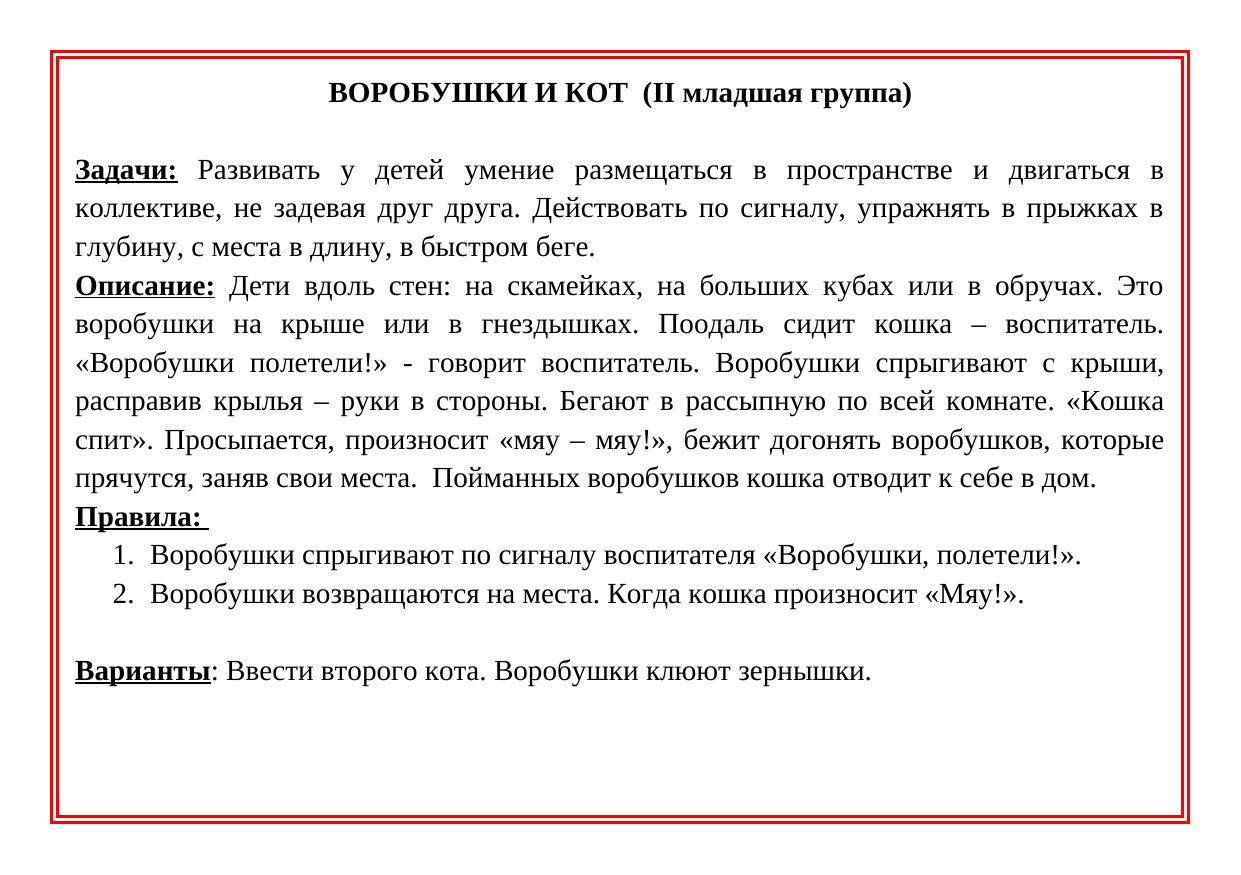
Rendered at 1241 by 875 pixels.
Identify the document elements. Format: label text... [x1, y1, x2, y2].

text Варианты: Ввести второго кота. Воробушки клюют зернышки. [75, 653, 1165, 687]
text Задачи: Развивать у детей умение размещаться в пространстве и двигаться в коллективе, не задевая друг друга. Действовать по сигналу, упражнять в прыжках в глубину, с места в длину, в быстром беге. [75, 152, 1165, 263]
text ВОРОБУШКИ И КОТ (II младшая группа) [75, 75, 1165, 108]
text Правила: [75, 499, 1165, 532]
list Воробушки спрыгивают по сигналу воспитателя «Воробушки, полетели!». [112, 537, 1165, 571]
list Воробушки возвращаются на места. Когда кошка произносит «Мяу!». [112, 576, 1165, 609]
text Описание: Дети вдоль стен: на скамейках, на больших кубах или в обручах. Это воробушки на крыше или в гнездышках. Поодаль сидит кошка – воспитатель. «Воробушки полетели!» - говорит воспитатель. Воробушки спрыгивают с крыши, расправив крылья – руки в стороны. Бегают в рассыпную по всей комнате. «Кошка спит». Просыпается, произносит «мяу – мяу!», бежит догонять воробушков, которые прячутся, заняв свои места. Пойманных воробушков кошка отводит к себе в дом. [75, 268, 1165, 494]
